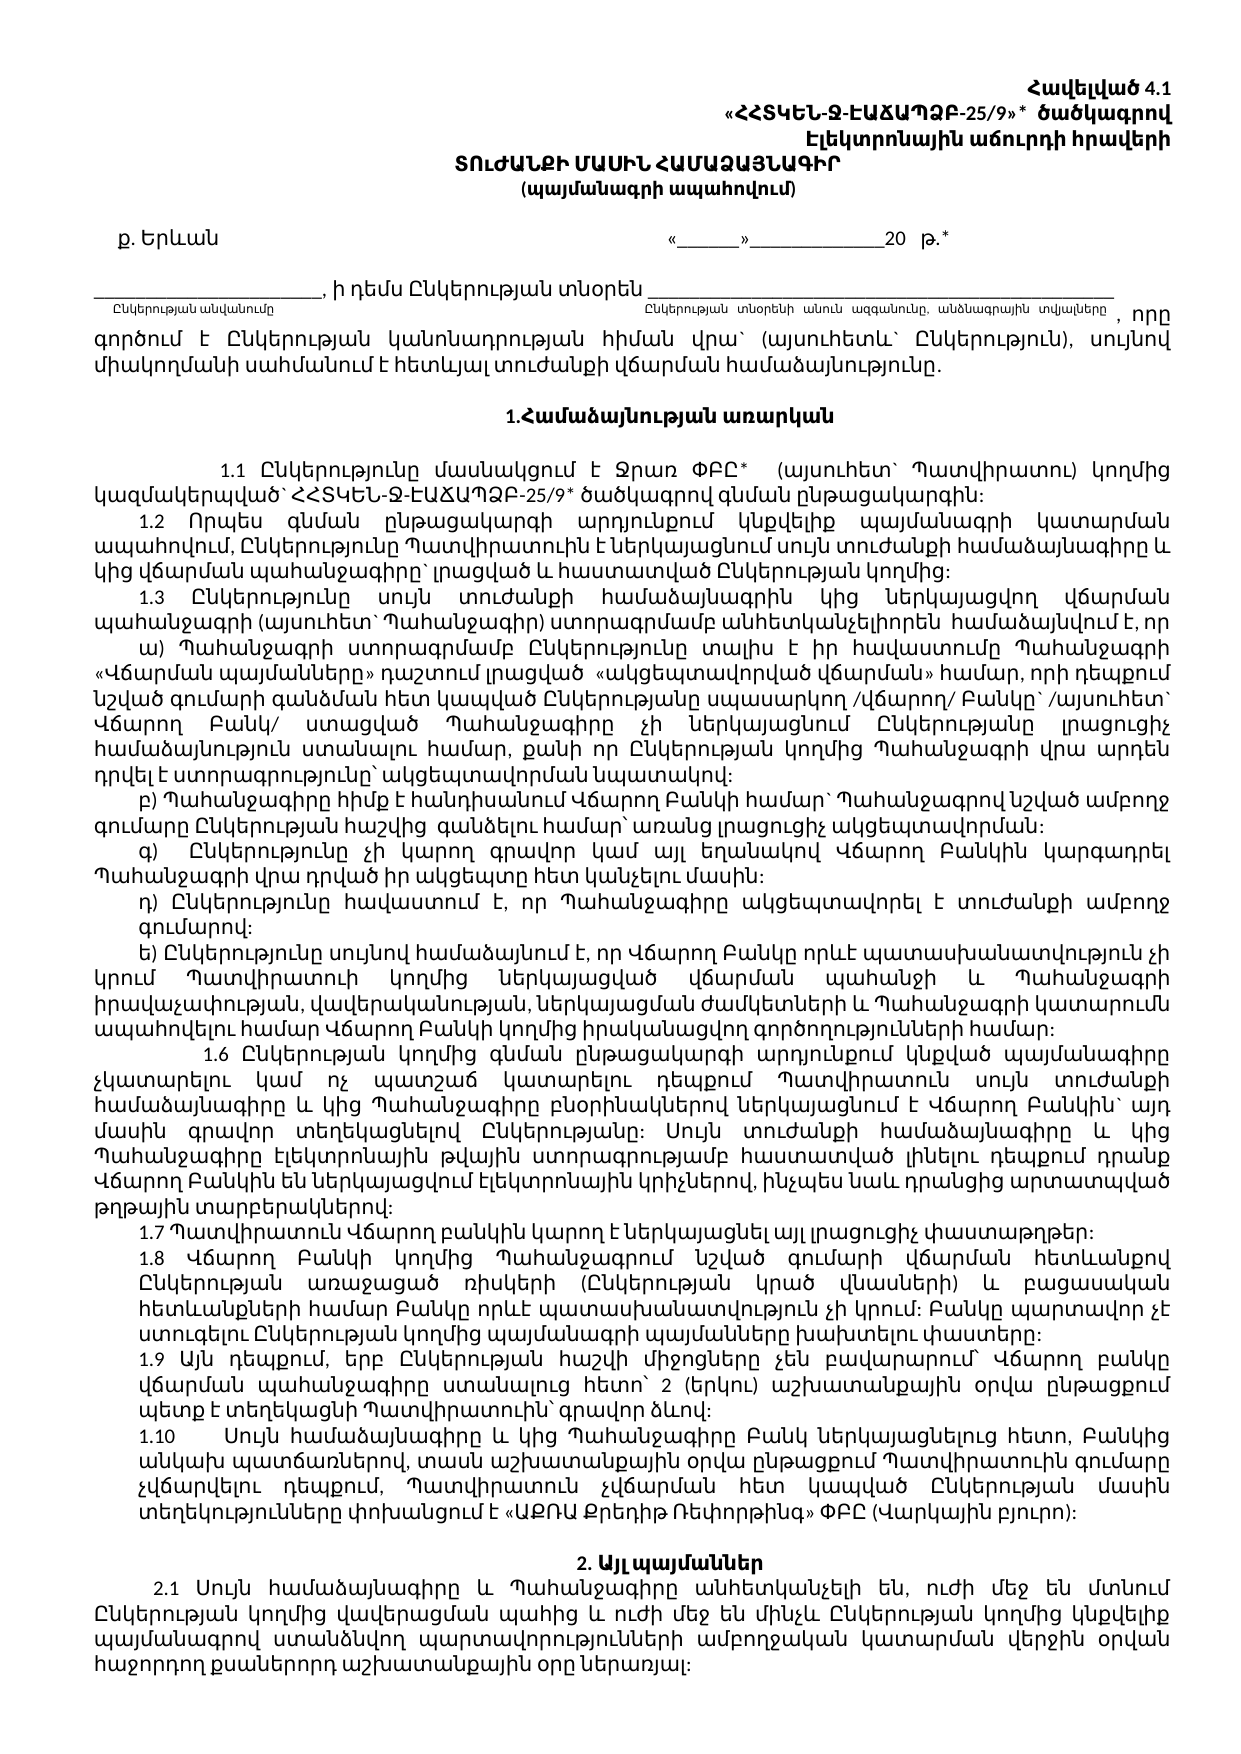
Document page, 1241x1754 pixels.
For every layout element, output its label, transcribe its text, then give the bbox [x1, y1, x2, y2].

text Էլեկտրոնային աճուրդի հրավերի [94, 126, 1171, 151]
text Հավելված 4.1 [94, 75, 1171, 100]
text 1.9 Այն դեպքում, երբ Ընկերության հաշվի միջոցները չեն բավարարում՝ Վճարող բանկը վճարման պահանջագիրը ստանալուց հետո՝ 2 (երկու) աշխատանքային օրվա ընթացքում պետք է տեղեկացնի Պատվիրատուին՝ գրավոր ձևով: [138, 1347, 1171, 1423]
text դ) Ընկերությունը հավաստում է, որ Պահանջագիրը ակցեպտավորել է տուժանքի ամբողջ գումարով: [138, 889, 1171, 940]
text բ) Պահանջագիրը հիմք է հանդիսանում Վճարող Բանկի համար` Պահանջագրով նշված ամբողջ գումարը Ընկերության հաշվից գանձելու համար՝ առանց լրացուցիչ ակցեպտավորման: [94, 787, 1171, 838]
text ք. Երևան «______»_____________20 թ.* [94, 225, 1171, 250]
text ա) Պահանջագրի ստորագրմամբ Ընկերությունը տալիս է իր հավաստումը Պահանջագրի «Վճարման պայմանները» դաշտում լրացված «ակցեպտավորված վճարման» համար, որի դեպքում նշված գումարի գանձման հետ կապված Ընկերությանը սպասարկող /վճարող/ Բանկը` /այսուհետ` Վճարող Բանկ/ ստացված Պահանջագիրը չի ներկայացնում Ընկերությանը լրացուցիչ համաձայնություն ստանալու համար, քանի որ Ընկերության կողմից Պահանջագրի վրա արդեն դրվել է ստորագրությունը՝ ակցեպտավորման նպատակով: [94, 635, 1171, 787]
text 1.8 Վճարող Բանկի կողմից Պահանջագրում նշված գումարի վճարման հետևանքով Ընկերության առաջացած ռիսկերի (Ընկերության կրած վնասների) և բացասական հետևանքների համար Բանկը որևէ պատասխանատվություն չի կրում: Բանկը պարտավոր չէ ստուգելու Ընկերության կողմից պայմանագրի պայմանները խախտելու փաստերը: [138, 1245, 1171, 1347]
text 2.1 Սույն համաձայնագիրը և Պահանջագիրը անհետկանչելի են, ուժի մեջ են մտնում Ընկերության կողմից վավերացման պահից և ուժի մեջ են մինչև Ընկերության կողմից կնքվելիք պայմանագրով ստանձնվող պարտավորությունների ամբողջական կատարման վերջին օրվան հաջորդող քսաներորդ աշխատանքային օրը ներառյալ: [94, 1575, 1171, 1677]
text 1.10 Սույն համաձայնագիրը և կից Պահանջագիրը Բանկ ներկայացնելուց հետո, Բանկից անկախ պատճառներով, տասն աշխատանքային օրվա ընթացքում Պատվիրատուին գումարը չվճարվելու դեպքում, Պատվիրատուն չվճարման հետ կապված Ընկերության մասին տեղեկությունները փոխանցում է «ԱՔՌԱ Քրեդիթ Ռեփորթինգ» ՓԲԸ (Վարկային բյուրո): [138, 1423, 1171, 1524]
text 2. Այլ պայմաններ [169, 1550, 1171, 1575]
text 1.6 Ընկերության կողմից գնման ընթացակարգի արդյունքում կնքված պայմանագիրը չկատարելու կամ ոչ պատշաճ կատարելու դեպքում Պատվիրատուն սույն տուժանքի համաձայնագիրը և կից Պահանջագիրը բնօրինակներով ներկայացնում է Վճարող Բանկին` այդ մասին գրավոր տեղեկացնելով Ընկերությանը: Սույն տուժանքի համաձայնագիրը և կից Պահանջագիրը էլեկտրոնային թվային ստորագրությամբ հաստատված լինելու դեպքում դրանք Վճարող Բանկին են ներկայացվում էլեկտրոնային կրիչներով, ինչպես նաև դրանցից արտատպված թղթային տարբերակներով: [94, 1042, 1171, 1219]
text 1.1 Ընկերությունը մասնակցում է Ջրառ ՓԲԸ* (այսուհետ` Պատվիրատու) կողմից կազմակերպված` ՀՀՏԿԵՆ-Ջ-ԷԱՃԱՊՁԲ-25/9* ծածկագրով գնման ընթացակարգին: [94, 457, 1171, 508]
text գ) Ընկերությունը չի կարող գրավոր կամ այլ եղանակով Վճարող Բանկին կարգադրել Պահանջագրի վրա դրված իր ակցեպտը հետ կանչելու մասին: [94, 838, 1171, 889]
text 1.7 Պատվիրատուն Վճարող բանկին կարող է ներկայացնել այլ լրացուցիչ փաստաթղթեր: [138, 1219, 1171, 1245]
text 1.2 Որպես գնման ընթացակարգի արդյունքում կնքվելիք պայմանագրի կատարման ապահովում, Ընկերությունը Պատվիրատուին է ներկայացնում սույն տուժանքի համաձայնագիրը և կից վճարման պահանջագիրը` լրացված և հաստատված Ընկերության կողմից: [94, 508, 1171, 584]
text 1.Համաձայնության առարկան [169, 403, 1171, 428]
text Ընկերության անվանումը Ընկերության տնօրենի անուն ազգանունը, անձնագրային տվյալները , որը գործում է Ընկերության կանոնադրության հիման վրա` (այսուհետև` Ընկերություն), սույնով միակողմանի սահմանում է հետևյալ տուժանքի վճարման համաձայնությունը. [94, 301, 1171, 377]
text (պայմանագրի ապահովում) [94, 177, 1171, 199]
text 1.3 Ընկերությունը սույն տուժանքի համաձայնագրին կից ներկայացվող վճարման պահանջագրի (այսուհետ` Պահանջագիր) ստորագրմամբ անհետկանչելիորեն համաձայնվում է, որ [94, 584, 1171, 635]
text ե) Ընկերությունը սույնով համաձայնում է, որ Վճարող Բանկը որևէ պատասխանատվություն չի կրում Պատվիրատուի կողմից ներկայացված վճարման պահանջի և Պահանջագրի իրավաչափության, վավերականության, ներկայացման ժամկետների և Պահանջագրի կատարումն ապահովելու համար Վճարող Բանկի կողմից իրականացվող գործողությունների համար: [94, 940, 1171, 1042]
text ՏՈւԺԱՆՔԻ ՄԱՍԻՆ ՀԱՄԱՁԱՅՆԱԳԻՐ [94, 151, 1171, 177]
text «ՀՀՏԿԵՆ-Ջ-ԷԱՃԱՊՁԲ-25/9»* ծածկագրով [94, 100, 1171, 126]
text ______________________, ի դեմս Ընկերության տնօրեն _____________________________________________ [94, 276, 1171, 301]
